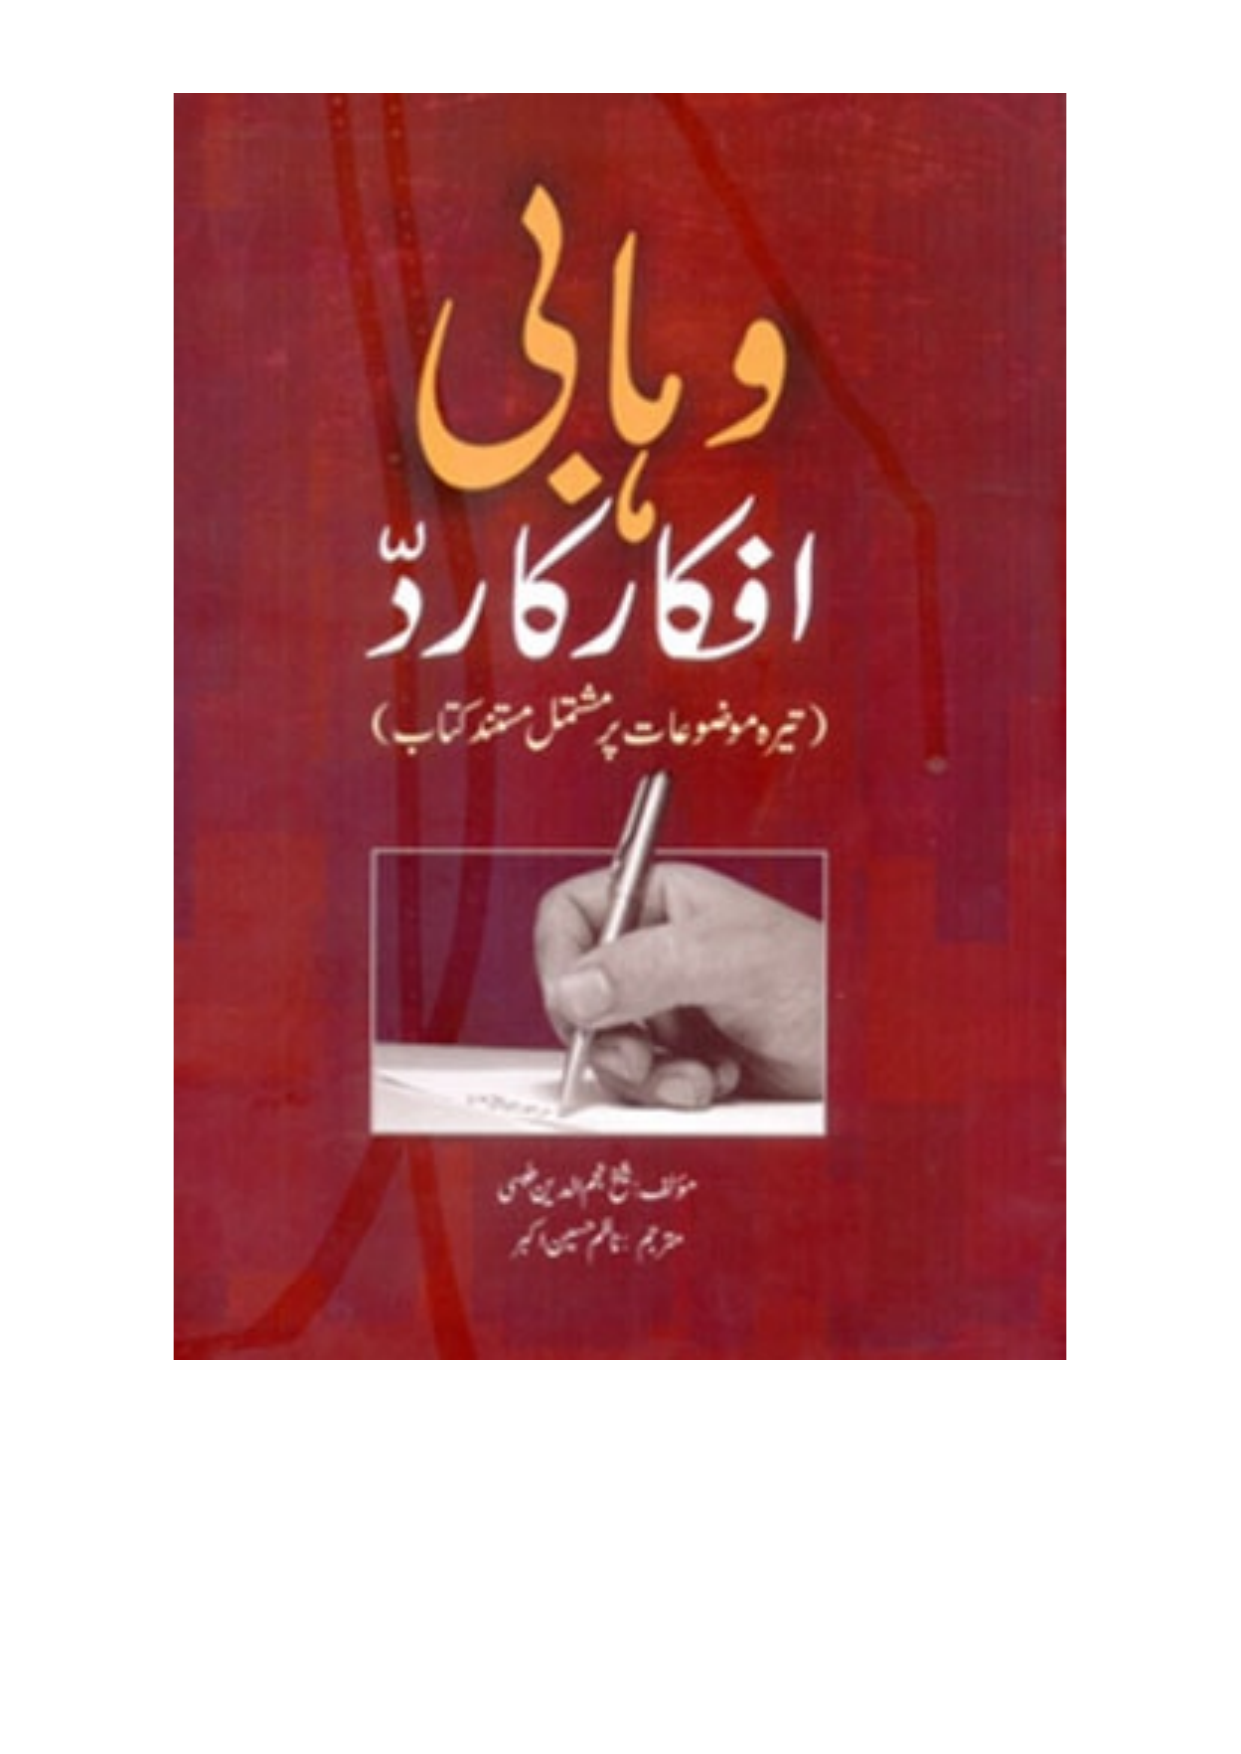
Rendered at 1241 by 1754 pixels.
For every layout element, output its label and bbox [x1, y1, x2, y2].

picture [173, 93, 1067, 1360]
